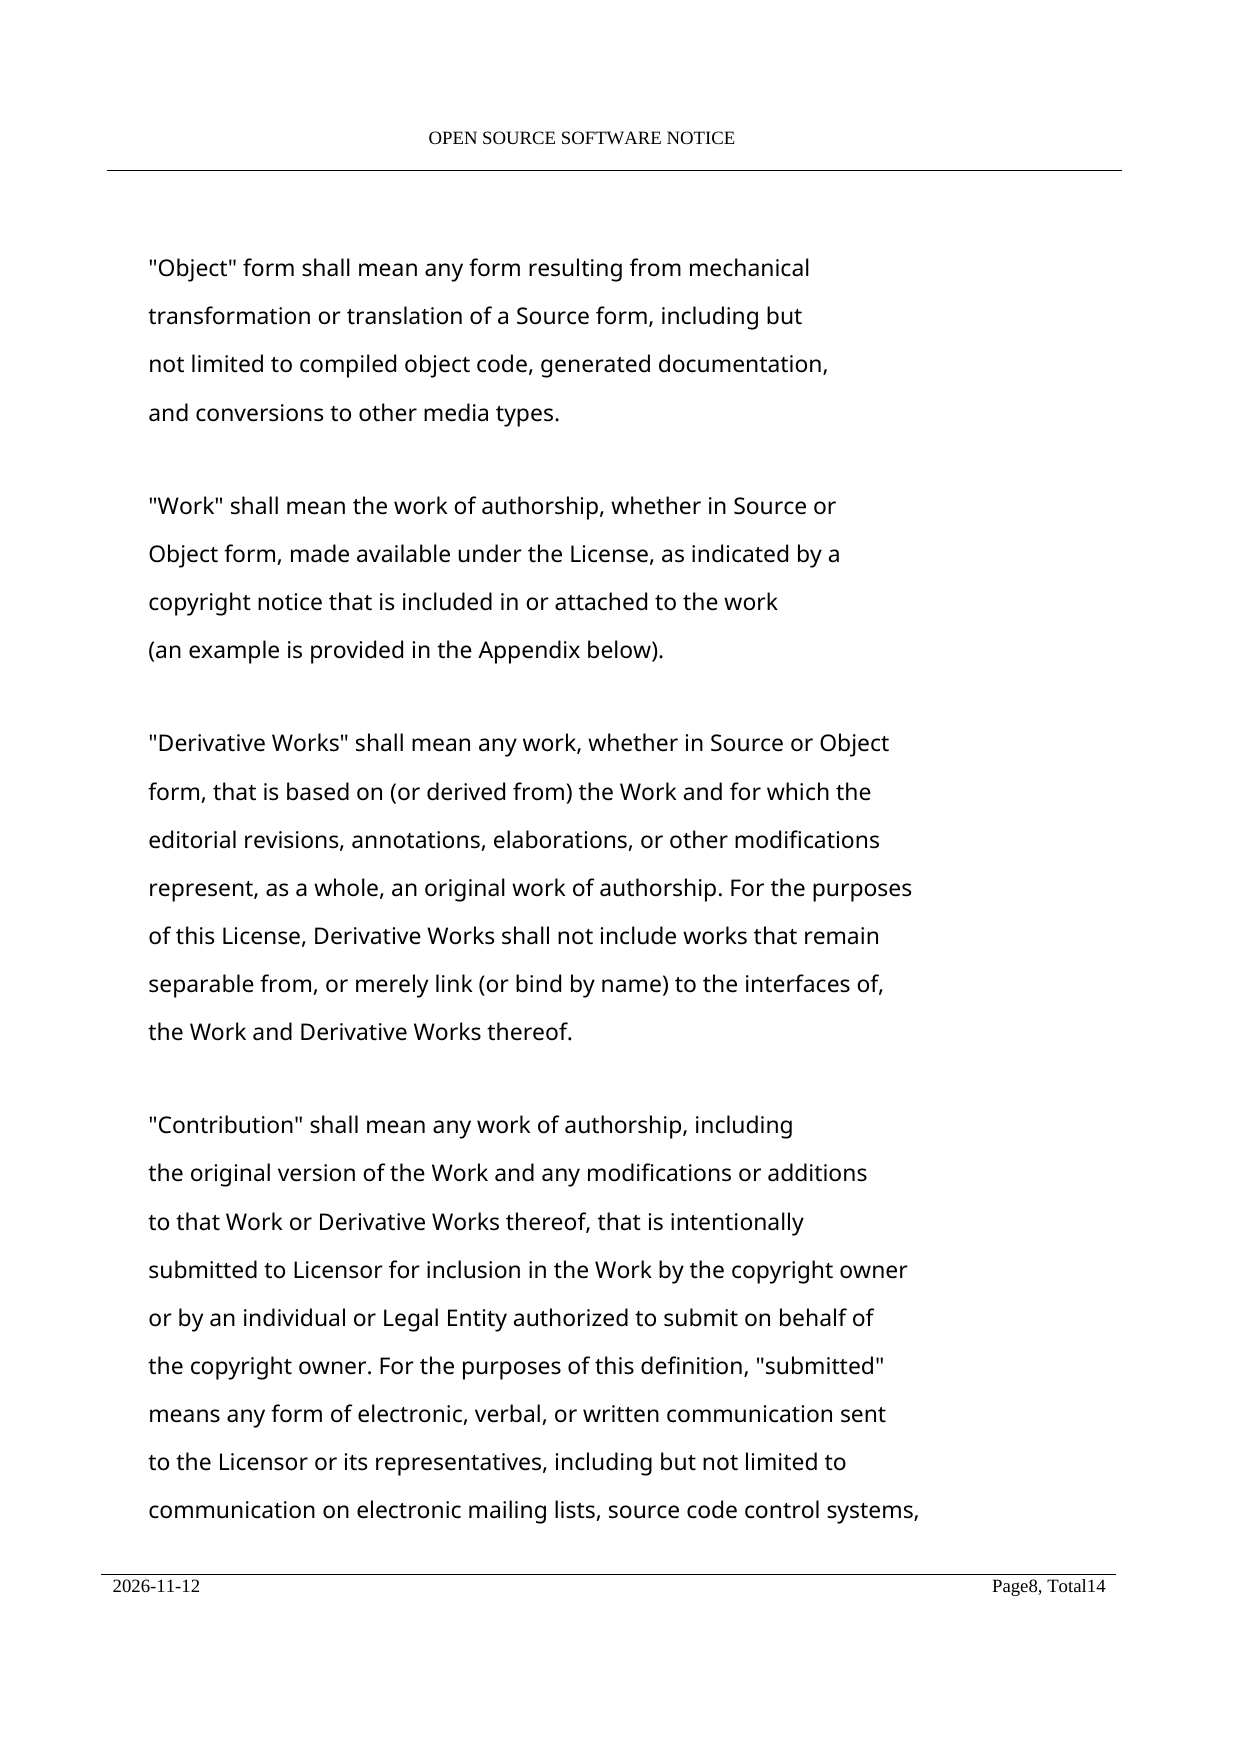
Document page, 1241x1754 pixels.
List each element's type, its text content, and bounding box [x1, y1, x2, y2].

text of this License, Derivative Works shall not include works that remain [112, 919, 1128, 952]
text and conversions to other media types. [112, 396, 1128, 428]
text to that Work or Derivative Works thereof, that is intentionally [112, 1205, 1128, 1237]
text represent, as a whole, an original work of authorship. For the purposes [112, 871, 1128, 903]
text editorial revisions, annotations, elaborations, or other modifications [112, 823, 1128, 855]
text not limited to compiled object code, generated documentation, [112, 348, 1128, 380]
text means any form of electronic, verbal, or written communication sent [112, 1397, 1128, 1430]
text separable from, or merely link (or bind by name) to the interfaces of, [112, 967, 1128, 1000]
text Object form, made available under the License, as indicated by a [112, 537, 1128, 570]
text submitted to Licensor for inclusion in the Work by the copyright owner [112, 1253, 1128, 1286]
text transformation or translation of a Source form, including but [112, 299, 1128, 332]
text to the Licensor or its representatives, including but not limited to [112, 1446, 1128, 1478]
text the original version of the Work and any modifications or additions [112, 1157, 1128, 1189]
text "Derivative Works" shall mean any work, whether in Source or Object [112, 727, 1128, 759]
text (an example is provided in the Appendix below). [112, 633, 1128, 666]
text the copyright owner. For the purposes of this definition, "submitted" [112, 1349, 1128, 1382]
text "Object" form shall mean any form resulting from mechanical [112, 251, 1128, 284]
text communication on electronic mailing lists, source code control systems, [112, 1494, 1128, 1526]
text the Work and Derivative Works thereof. [112, 1015, 1128, 1048]
text "Work" shall mean the work of authorship, whether in Source or [112, 489, 1128, 522]
text copyright notice that is included in or attached to the work [112, 585, 1128, 618]
text form, that is based on (or derived from) the Work and for which the [112, 775, 1128, 807]
text or by an individual or Legal Entity authorized to submit on behalf of [112, 1301, 1128, 1334]
text "Contribution" shall mean any work of authorship, including [112, 1109, 1128, 1141]
